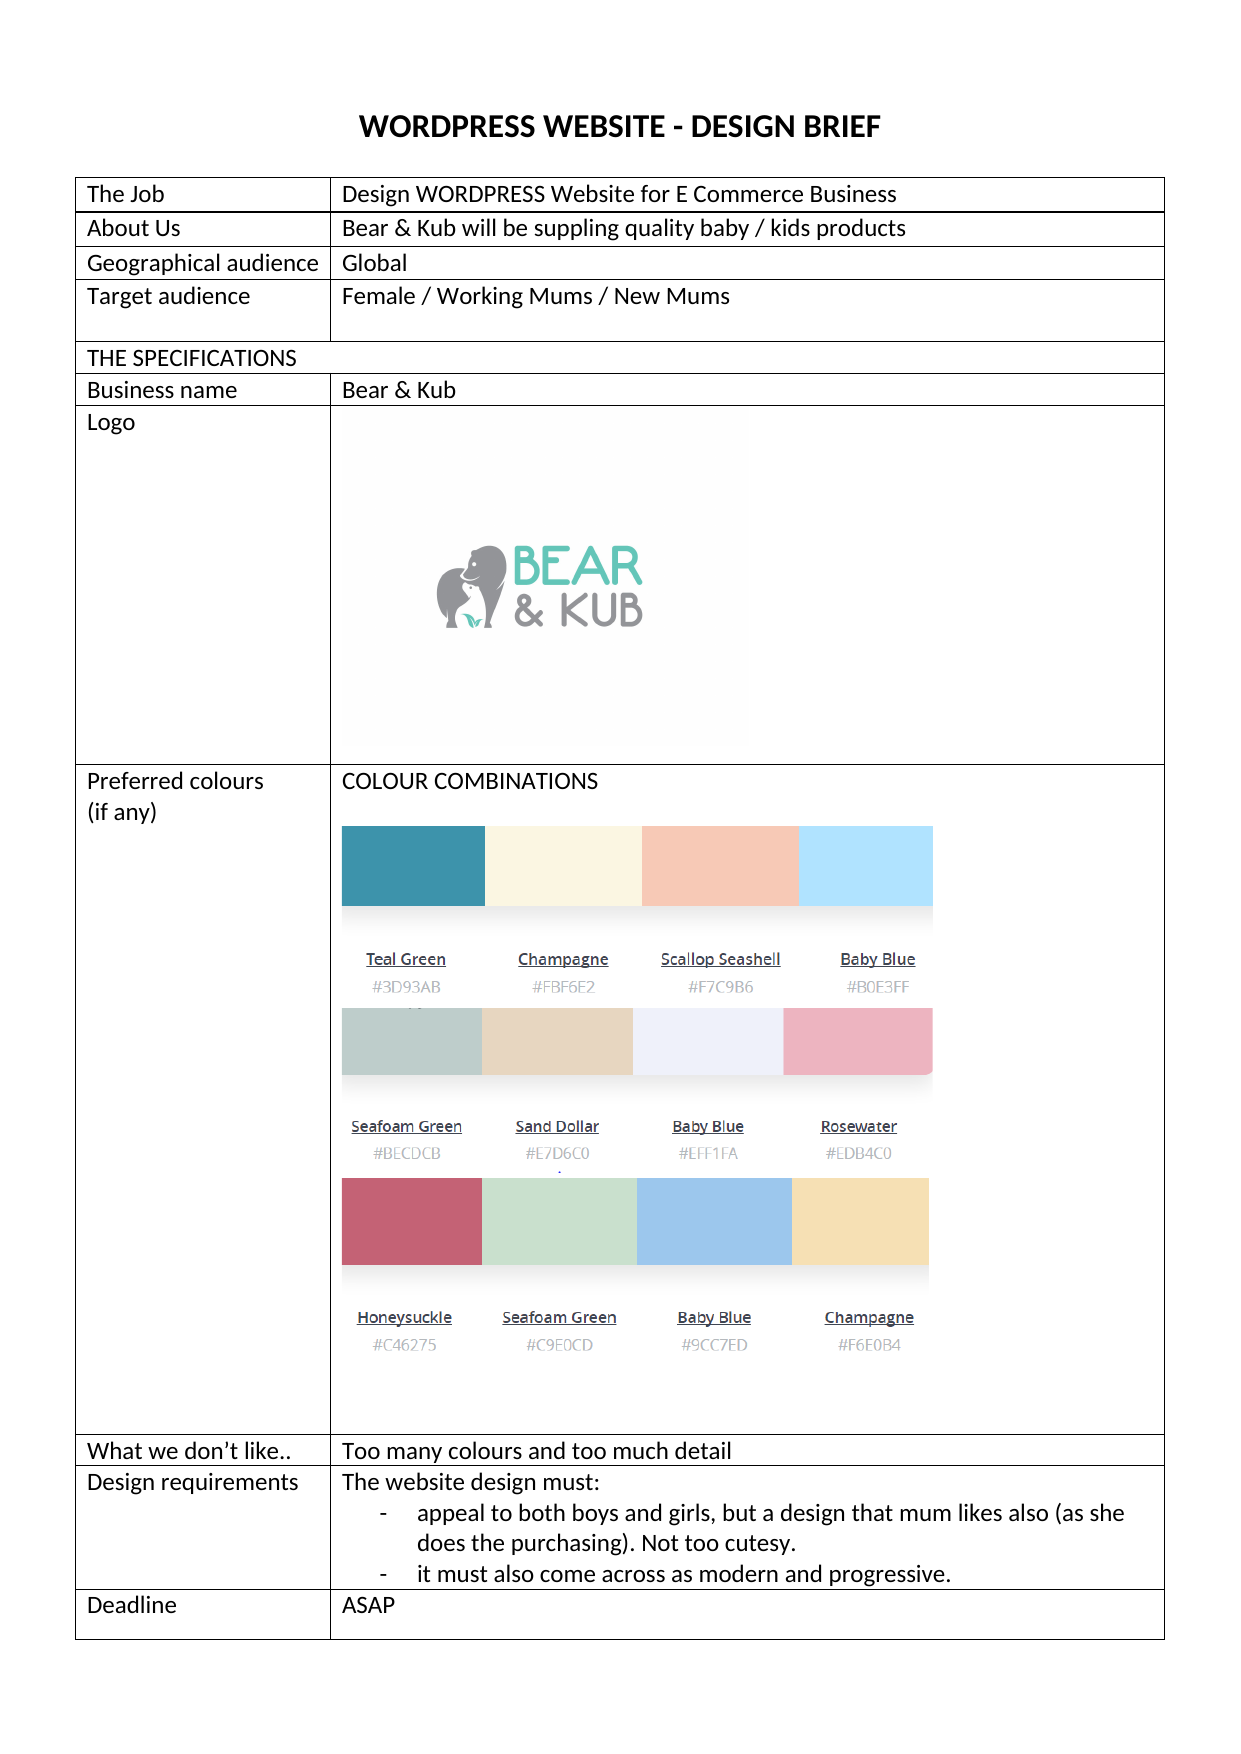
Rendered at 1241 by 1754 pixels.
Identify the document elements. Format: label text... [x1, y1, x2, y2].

table_cell [331, 406, 1164, 764]
table_cell Bear & Kub [331, 374, 1164, 405]
table_cell Design requirements [76, 1466, 330, 1588]
table_cell Female / Working Mums / New Mums [331, 280, 1164, 341]
table_cell The website design must: appeal to both boys and girls, but a design that mum likes also (as she does the purchasing). Not too cutesy. it must also come across as modern and progressive. [331, 1466, 1164, 1588]
table_cell What we don’t like.. [76, 1435, 330, 1465]
table_cell Too many colours and too much detail [331, 1435, 1164, 1465]
table_cell Deadline [76, 1590, 330, 1639]
picture [341, 826, 933, 1373]
table_cell COLOUR COMBINATIONS [331, 765, 1164, 1434]
table_cell Geographical audience [76, 247, 330, 279]
table_cell Logo [76, 406, 330, 764]
table_cell About Us [76, 213, 330, 246]
table_cell Target audience [76, 280, 330, 341]
table_cell Bear & Kub will be suppling quality baby / kids products [331, 213, 1164, 246]
table_cell Preferred colours (if any) [76, 765, 330, 1434]
text WORDPRESS WEBSITE - DESIGN BRIEF [75, 106, 1165, 146]
table_cell Business name [76, 374, 330, 405]
picture [341, 406, 749, 746]
table_header The Job [76, 178, 330, 211]
table_header Design WORDPRESS Website for E Commerce Business [331, 178, 1164, 211]
table_cell ASAP [331, 1590, 1164, 1639]
table_cell Global [331, 247, 1164, 279]
table_cell THE SPECIFICATIONS [76, 342, 1164, 373]
